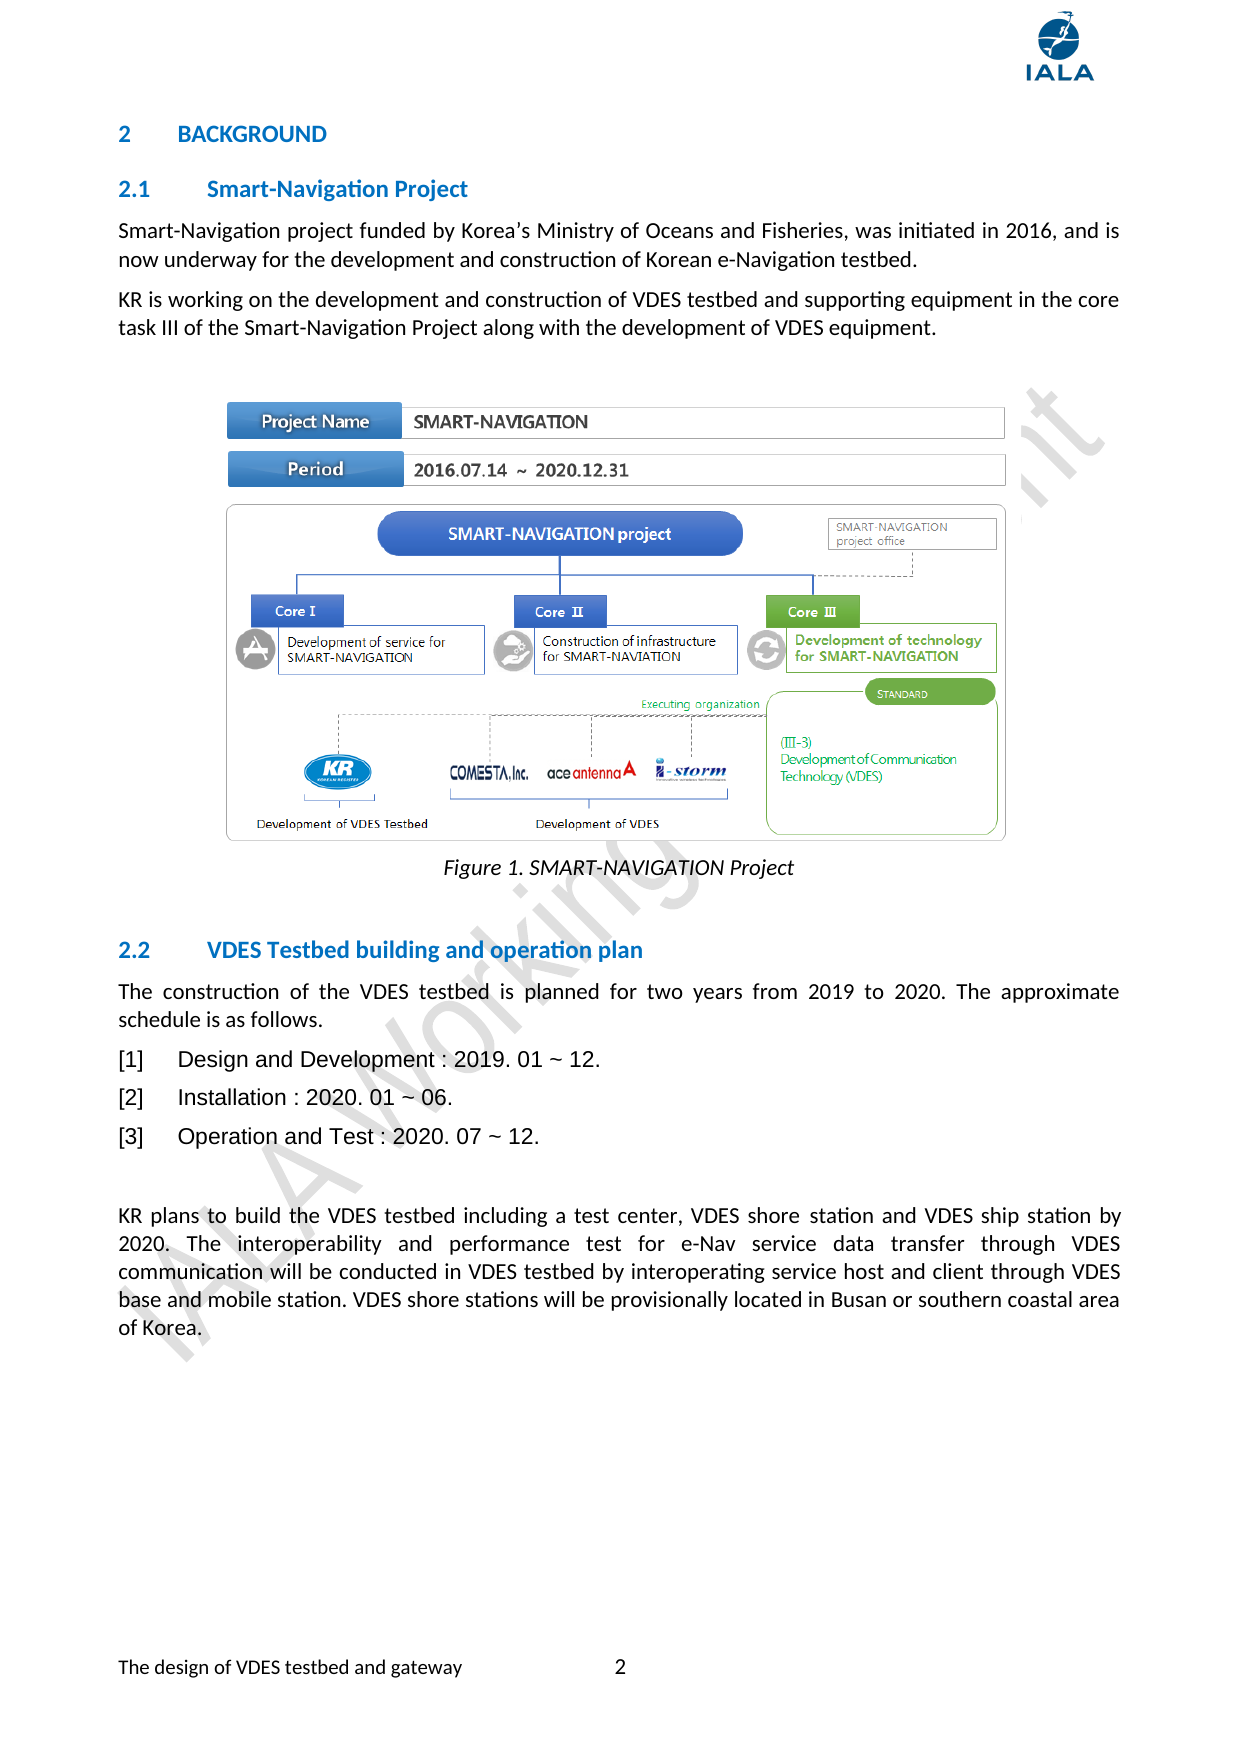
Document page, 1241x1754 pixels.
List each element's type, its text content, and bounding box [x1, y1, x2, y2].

text Design and Development : 2019. 01 ~ 12. [118, 1046, 1122, 1072]
text Smart-Navigation project funded by Korea’s Ministry of Oceans and Fisheries, was initiated in 2016, and is now underway for the development and construction of Korean e-Navigation testbed. [118, 217, 1122, 273]
picture [1011, 3, 1106, 96]
text The construction of the VDES testbed is planned for two years from 2019 to 2020. The approximate schedule is as follows. [118, 977, 1122, 1033]
text Figure 1. SMART-NAVIGATION Project [118, 853, 1122, 881]
subtitle VDES Testbed building and operation plan [118, 934, 1122, 964]
text KR plans to build the VDES testbed including a test center, VDES shore station and VDES ship station by 2020. The interoperability and performance test for e-Nav service data transfer through VDES communication will be conducted in VDES testbed by interoperating service host and client through VDES base and mobile station. VDES shore stations will be provisionally located in Busan or southern coastal area of Korea. [118, 1201, 1122, 1341]
subtitle Background [118, 118, 1122, 149]
text Installation : 2020. 01 ~ 06. [118, 1084, 1122, 1111]
text KR is working on the development and construction of VDES testbed and supporting equipment in the core task III of the Smart-Navigation Project along with the development of VDES equipment. [118, 285, 1122, 341]
picture [218, 394, 1022, 841]
subtitle Smart-Navigation Project [118, 174, 1122, 204]
text Operation and Test : 2020. 07 ~ 12. [118, 1123, 1122, 1149]
